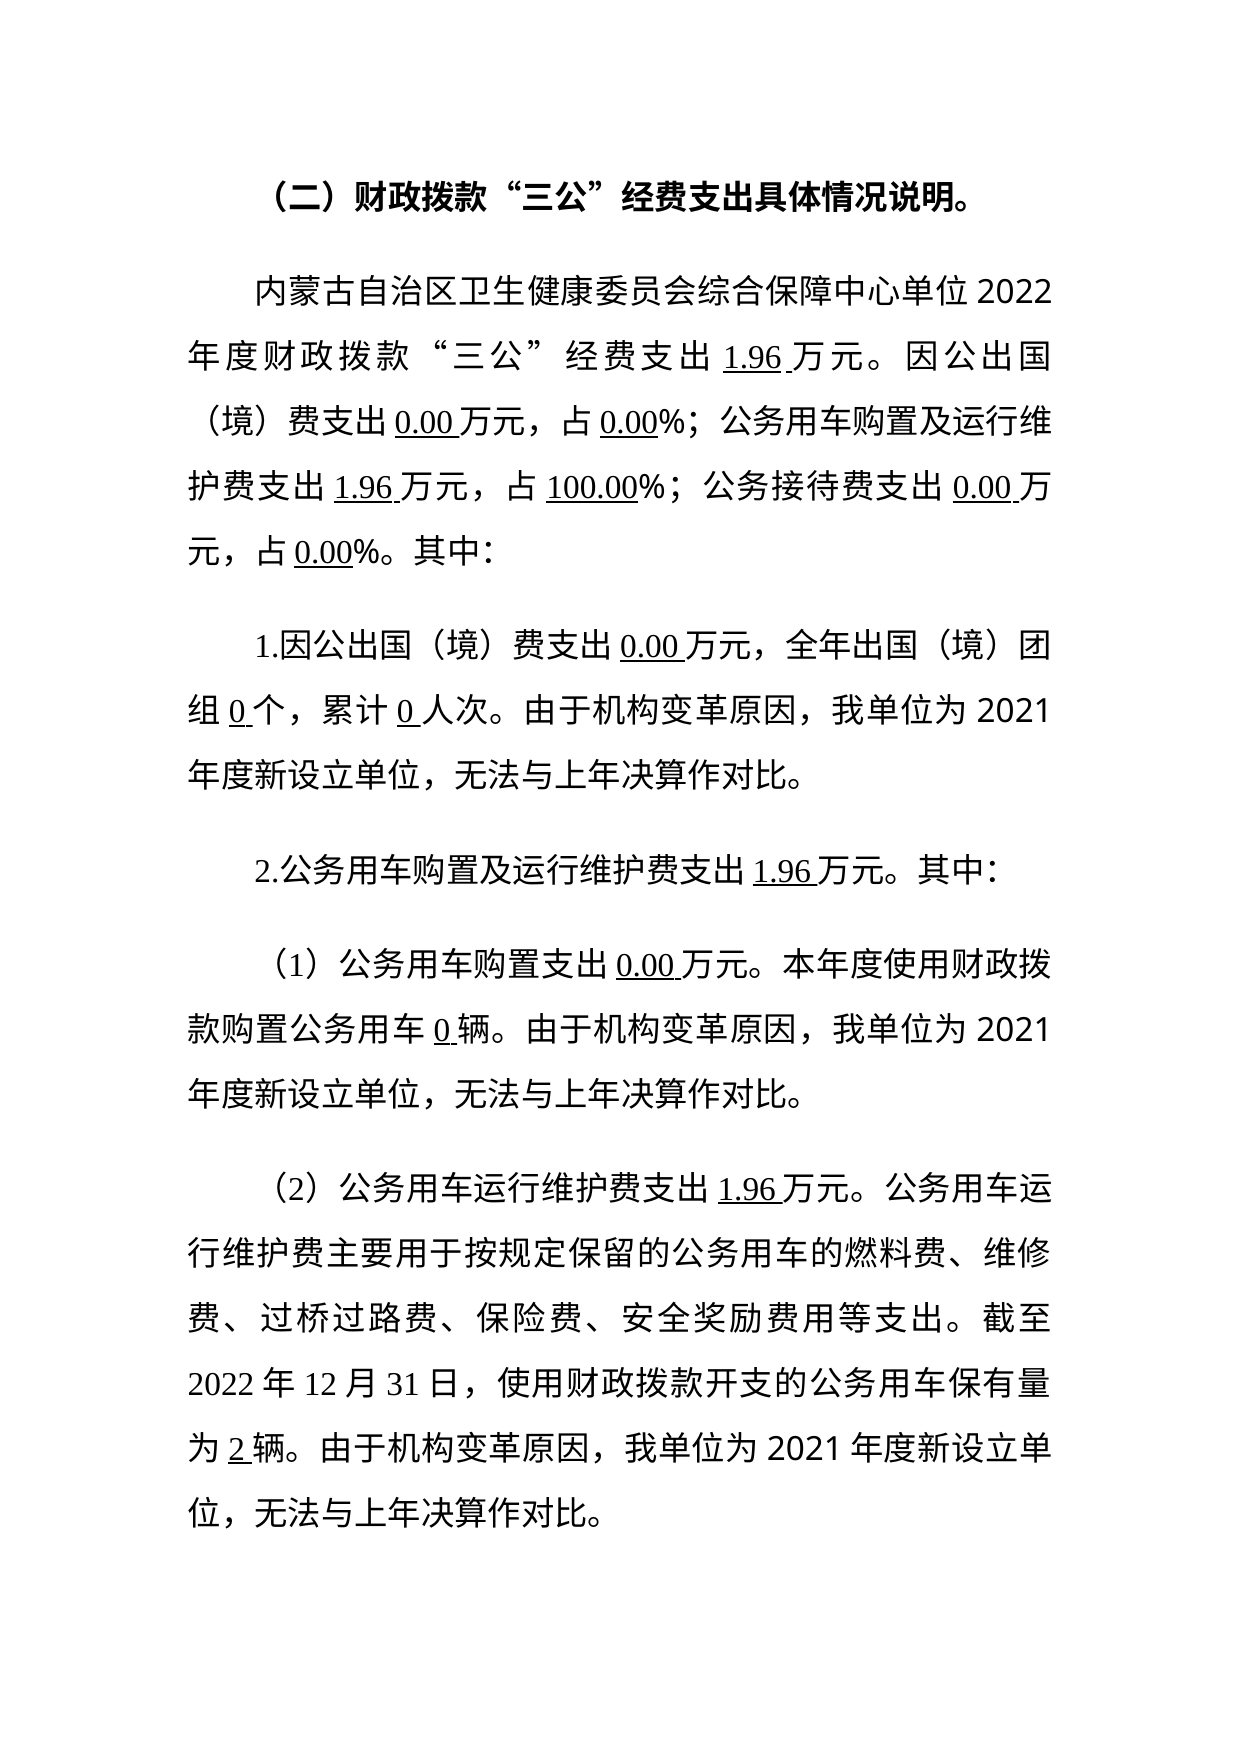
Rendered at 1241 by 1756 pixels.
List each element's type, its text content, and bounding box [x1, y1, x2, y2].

text 内蒙古自治区卫生健康委员会综合保障中心单位2022年度财政拨款“三公”经费支出1.96万元。因公出国（境）费支出0.00万元，占0.00%；公务用车购置及运行维护费支出1.96万元，占100.00%；公务接待费支出0.00万元，占0.00%。其中： [187, 257, 1053, 582]
text （二）财政拨款“三公”经费支出具体情况说明。 [187, 163, 1053, 228]
text 2.公务用车购置及运行维护费支出1.96万元。其中： [187, 835, 1053, 900]
text （2）公务用车运行维护费支出1.96万元。公务用车运行维护费主要用于按规定保留的公务用车的燃料费、维修费、过桥过路费、保险费、安全奖励费用等支出。截至2022年12月31日，使用财政拨款开支的公务用车保有量为2辆。由于机构变革原因，我单位为2021年度新设立单位，无法与上年决算作对比。 [187, 1153, 1053, 1543]
text 1.因公出国（境）费支出0.00万元，全年出国（境）团组0个，累计0人次。由于机构变革原因，我单位为2021年度新设立单位，无法与上年决算作对比。 [187, 611, 1053, 806]
text （1）公务用车购置支出0.00万元。本年度使用财政拨款购置公务用车0辆。由于机构变革原因，我单位为2021年度新设立单位，无法与上年决算作对比。 [187, 929, 1053, 1124]
